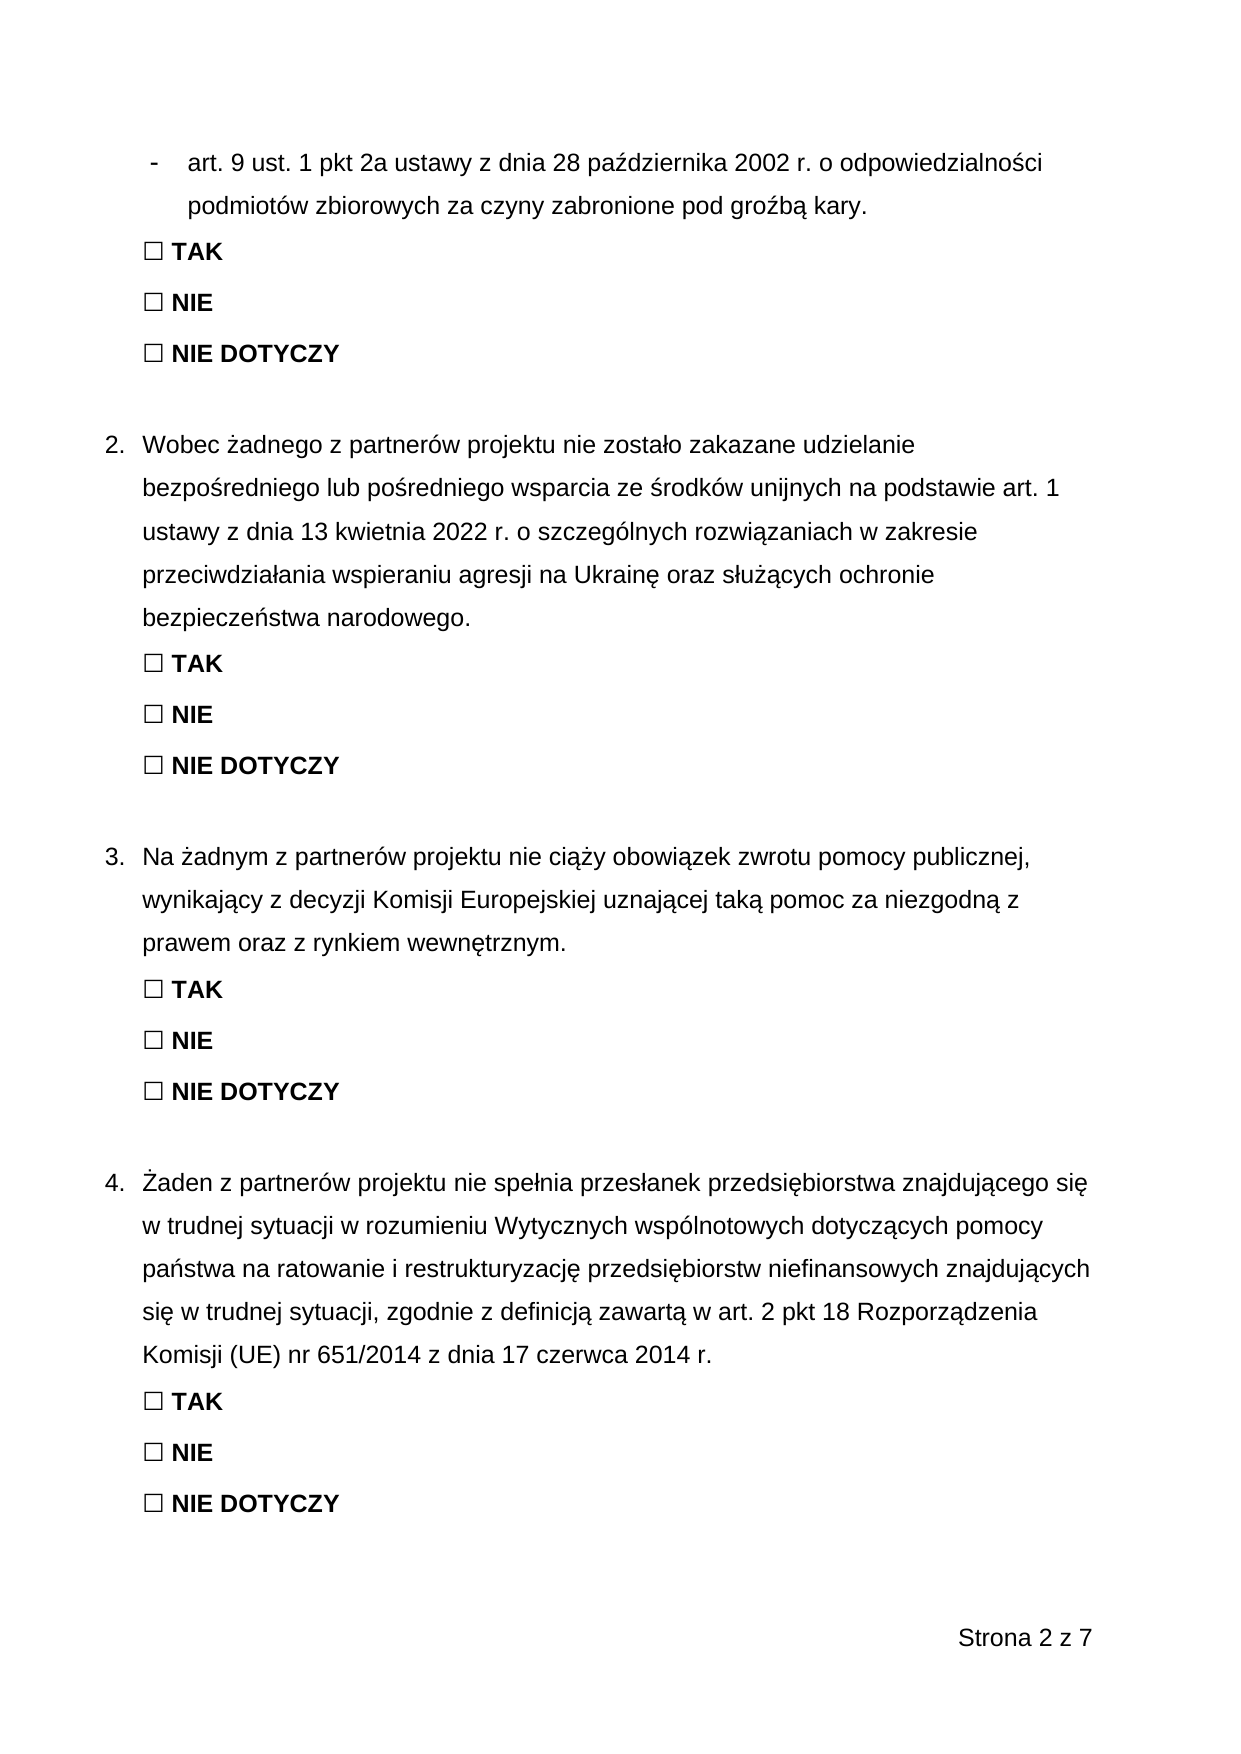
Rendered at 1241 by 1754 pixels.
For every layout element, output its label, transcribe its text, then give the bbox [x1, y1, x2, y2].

list Wobec żadnego z partnerów projektu nie zostało zakazane udzielanie bezpośredniego lub pośredniego wsparcia ze środków unijnych na podstawie art. 1 ustawy z dnia 13 kwietnia 2022 r. o szczególnych rozwiązaniach w zakresie przeciwdziałania wspieraniu agresji na Ukrainę oraz służących ochronie bezpieczeństwa narodowego. [104, 430, 1093, 631]
text TAK [142, 234, 1093, 268]
text TAK [142, 646, 1093, 680]
text NIE [142, 1022, 1093, 1057]
text TAK [142, 1383, 1093, 1417]
text NIE DOTYCZY [142, 1485, 1093, 1519]
list Żaden z partnerów projektu nie spełnia przesłanek przedsiębiorstwa znajdującego się w trudnej sytuacji w rozumieniu Wytycznych wspólnotowych dotyczących pomocy państwa na ratowanie i restrukturyzację przedsiębiorstw niefinansowych znajdujących się w trudnej sytuacji, zgodnie z definicją zawartą w art. 2 pkt 18 Rozporządzenia Komisji (UE) nr 651/2014 z dnia 17 czerwca 2014 r. [104, 1168, 1093, 1369]
text NIE DOTYCZY [142, 336, 1093, 370]
list Na żadnym z partnerów projektu nie ciąży obowiązek zwrotu pomocy publicznej, wynikający z decyzji Komisji Europejskiej uznającej taką pomoc za niezgodną z prawem oraz z rynkiem wewnętrznym. [104, 842, 1093, 957]
list art. 9 ust. 1 pkt 2a ustawy z dnia 28 października 2002 r. o odpowiedzialności podmiotów zbiorowych za czyny zabronione pod groźbą kary. [150, 148, 1093, 219]
text NIE DOTYCZY [142, 748, 1093, 782]
text NIE [142, 1434, 1093, 1468]
text NIE DOTYCZY [142, 1073, 1093, 1108]
text NIE [142, 697, 1093, 731]
text TAK [142, 971, 1093, 1006]
text NIE [142, 285, 1093, 319]
